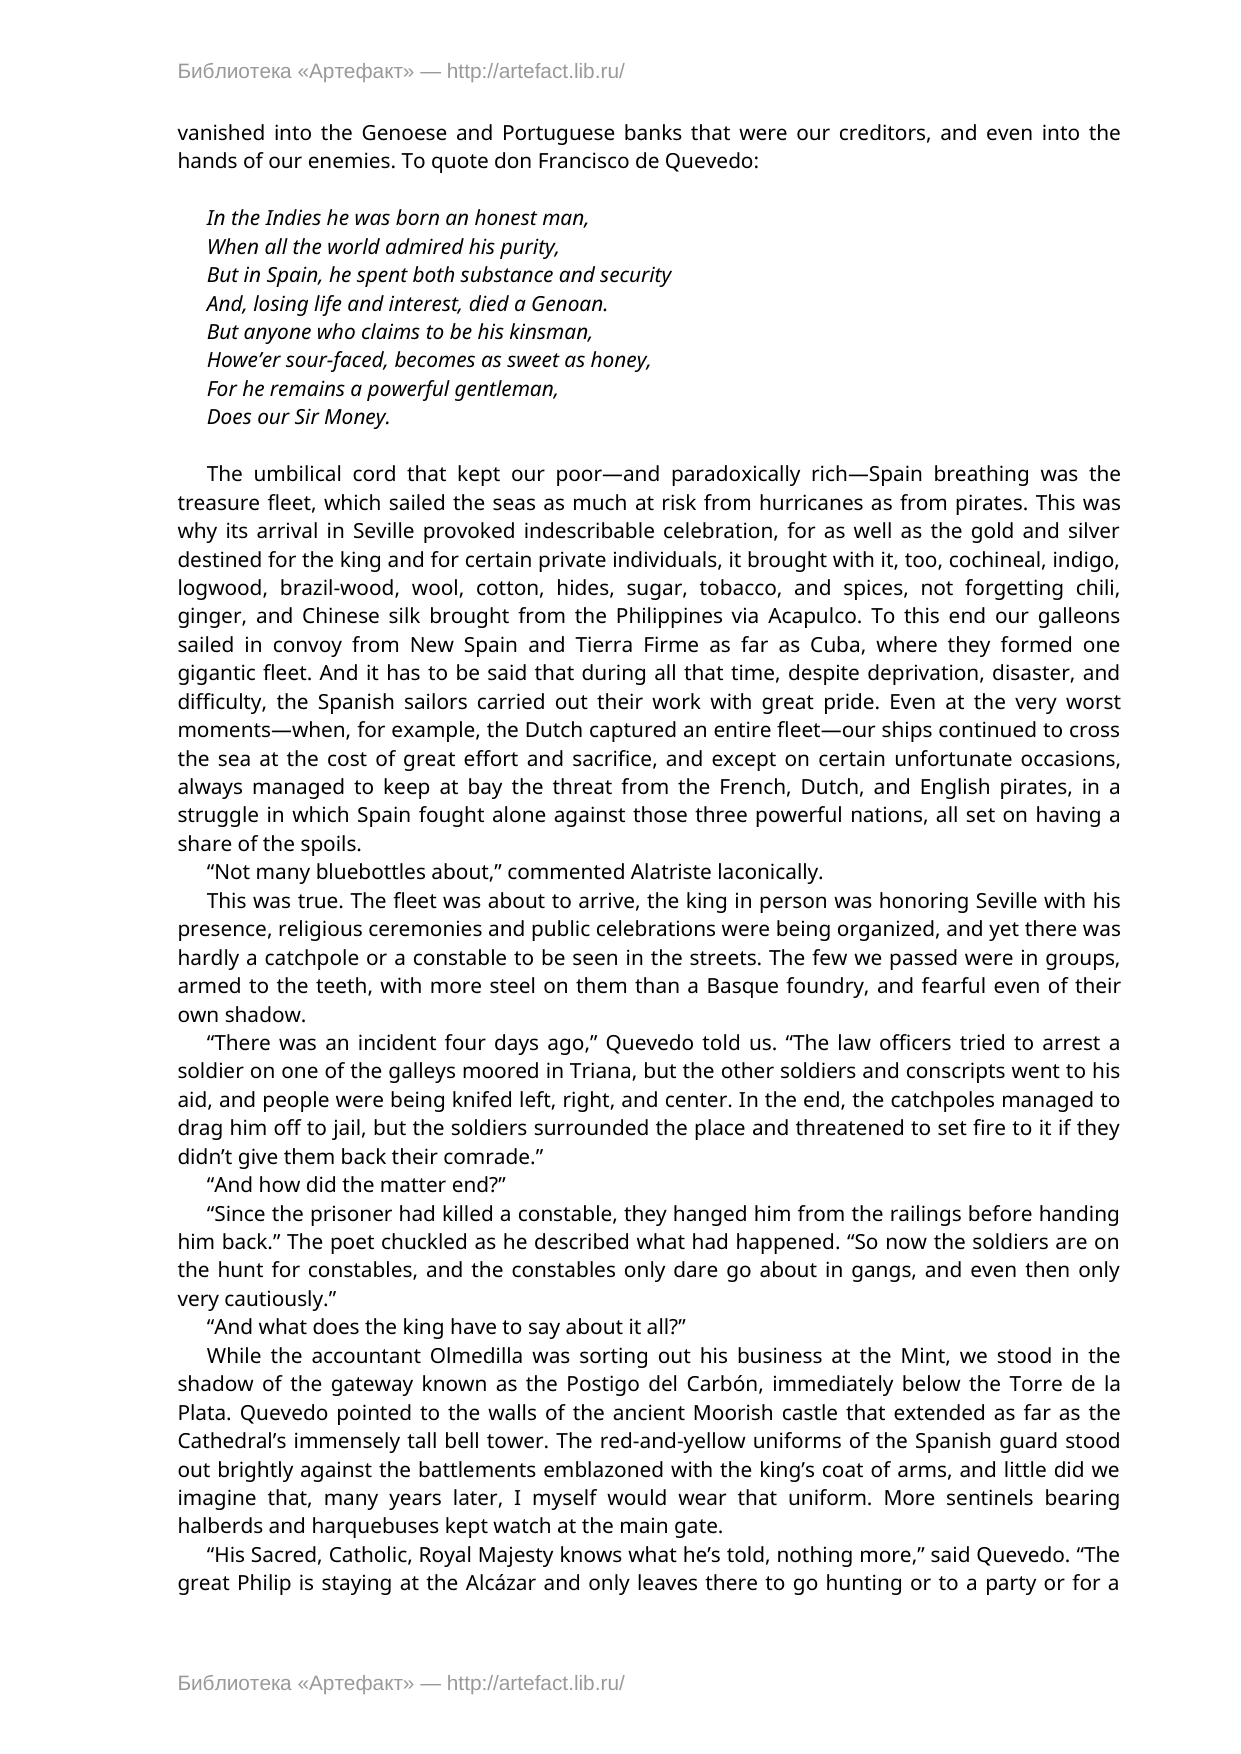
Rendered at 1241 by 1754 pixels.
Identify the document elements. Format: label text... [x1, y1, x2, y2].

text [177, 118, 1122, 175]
text “There was an incident four days ago,” Quevedo told us. “The law officers tried to arrest a soldier on one of the galleys moored in Triana, but the other soldiers and conscripts went to his aid, and people were being knifed left, right, and center. In the end, the catchpoles managed to drag him off to jail, but the soldiers surrounded the place and threatened to set fire to it if they didn’t give them back their comrade.” [177, 1028, 1122, 1170]
text Howe’er sour-faced, becomes as sweet as honey, [177, 346, 1122, 374]
text “And what does the king have to say about it all?” [177, 1312, 1122, 1341]
text When all the world admired his purity, [177, 232, 1122, 260]
text The umbilical cord that kept our poor—and paradoxically rich—Spain breathing was the treasure fleet, which sailed the seas as much at risk from hurricanes as from pirates. This was why its arrival in Seville provoked indescribable celebration, for as well as the gold and silver destined for the king and for certain private individuals, it brought with it, too, cochineal, indigo, logwood, brazil-wood, wool, cotton, hides, sugar, tobacco, and spices, not forgetting chili, ginger, and Chinese silk brought from the Philippines via Acapulco. To this end our galleons sailed in convoy from New Spain and Tierra Firme as far as Cuba, where they formed one gigantic fleet. And it has to be said that during all that time, despite deprivation, disaster, and difficulty, the Spanish sailors carried out their work with great pride. Even at the very worst moments—when, for example, the Dutch captured an entire fleet—our ships continued to cross the sea at the cost of great effort and sacrifice, and except on certain unfortunate occasions, always managed to keep at bay the threat from the French, Dutch, and English pirates, in a struggle in which Spain fought alone against those three powerful nations, all set on having a share of the spoils. [177, 459, 1122, 857]
text Does our Sir Money. [177, 402, 1122, 431]
text “Since the prisoner had killed a constable, they hanged him from the railings before handing him back.” The poet chuckled as he described what had happened. “So now the soldiers are on the hunt for constables, and the constables only dare go about in gangs, and even then only very cautiously.” [177, 1199, 1122, 1312]
text In the Indies he was born an honest man, [177, 203, 1122, 232]
text This was true. The fleet was about to arrive, the king in person was honoring Seville with his presence, religious ceremonies and public celebrations were being organized, and yet there was hardly a catchpole or a constable to be seen in the streets. The few we passed were in groups, armed to the teeth, with more steel on them than a Basque foundry, and fearful even of their own shadow. [177, 886, 1122, 1028]
text “And how did the matter end?” [177, 1170, 1122, 1199]
text While the accountant Olmedilla was sorting out his business at the Mint, we stood in the shadow of the gateway known as the Postigo del Carbón, immediately below the Torre de la Plata. Quevedo pointed to the walls of the ancient Moorish castle that extended as far as the Cathedral’s immensely tall bell tower. The red-and-yellow uniforms of the Spanish guard stood out brightly against the battlements emblazoned with the king’s coat of arms, and little did we imagine that, many years later, I myself would wear that uniform. More sentinels bearing halberds and harquebuses kept watch at the main gate. [177, 1341, 1122, 1540]
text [177, 1540, 1122, 1597]
text And, losing life and interest, died a Genoan. [177, 289, 1122, 317]
text But in Spain, he spent both substance and security [177, 260, 1122, 289]
text For he remains a powerful gentleman, [177, 374, 1122, 402]
text But anyone who claims to be his kinsman, [177, 317, 1122, 346]
text “Not many bluebottles about,” commented Alatriste laconically. [177, 857, 1122, 886]
